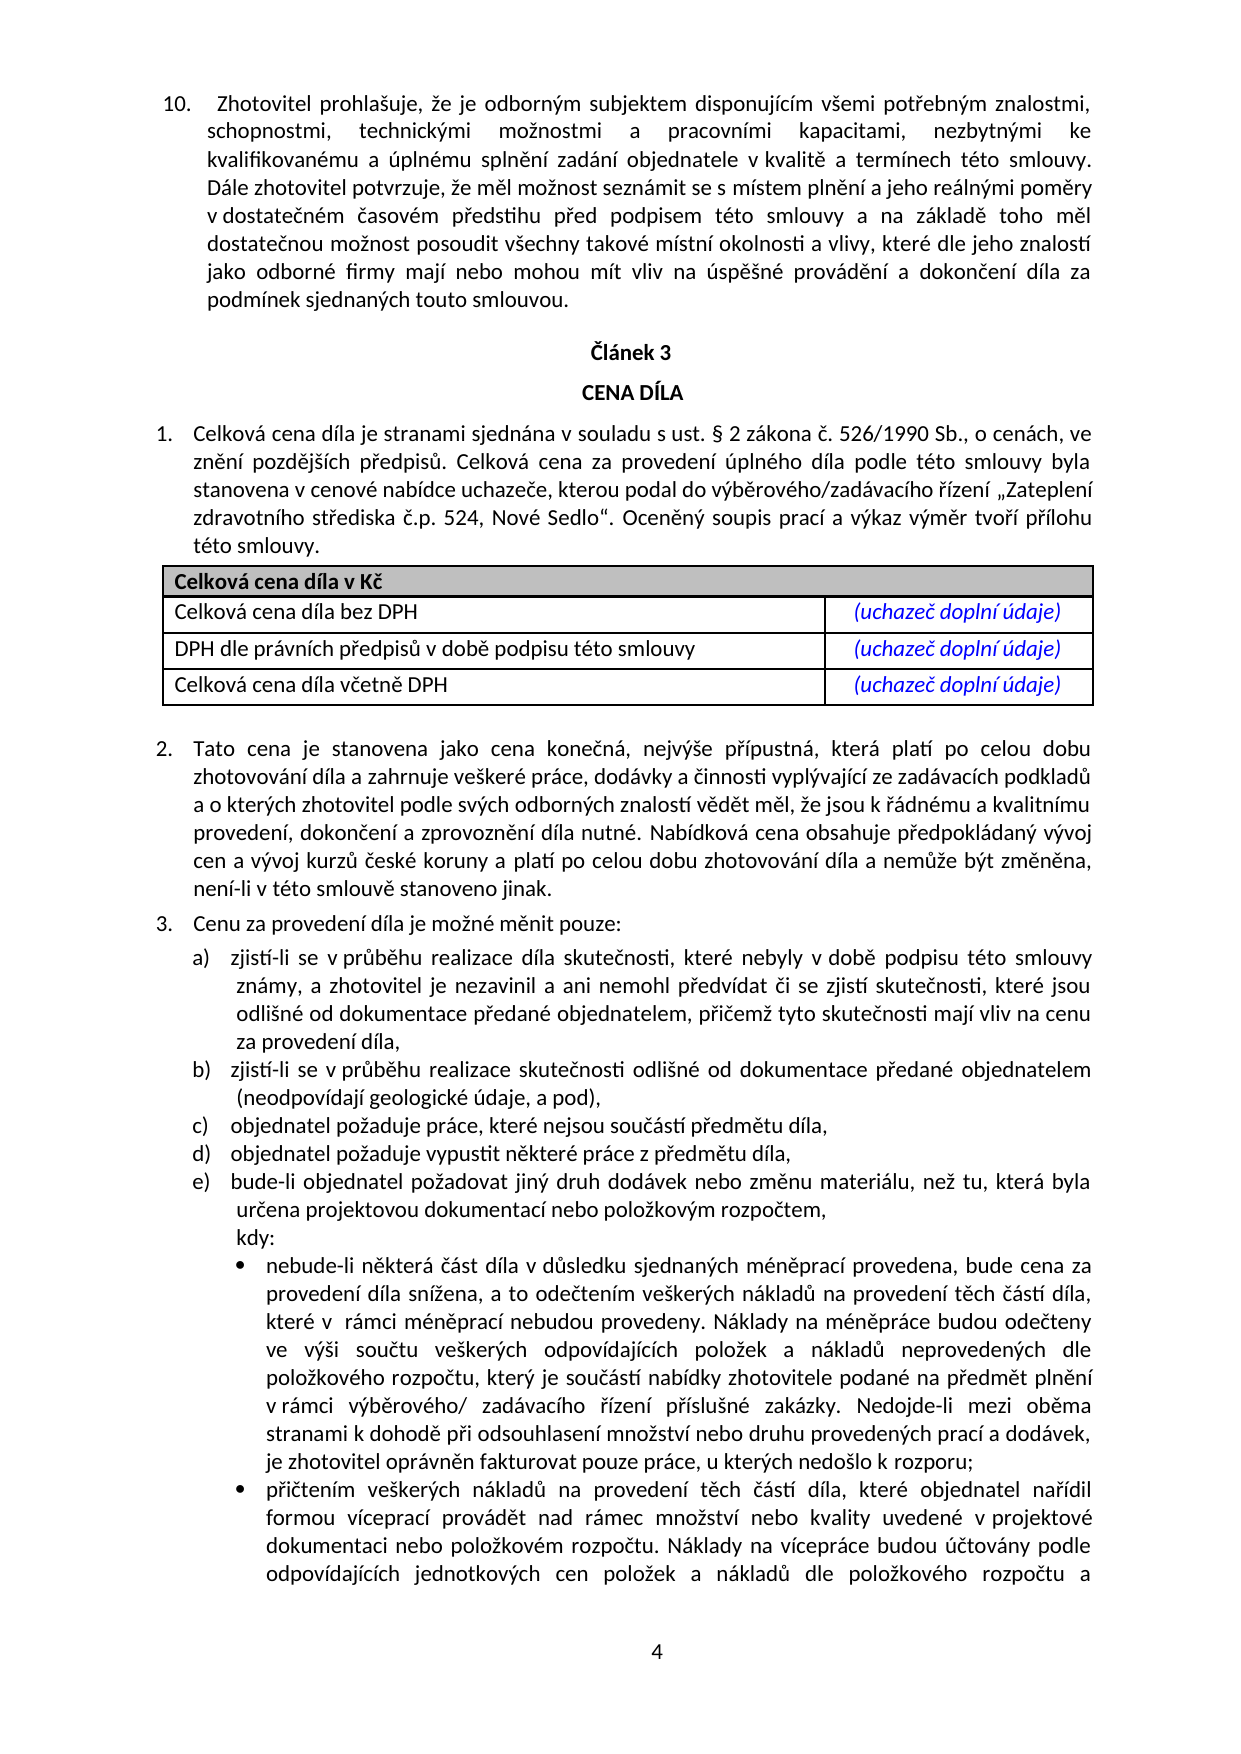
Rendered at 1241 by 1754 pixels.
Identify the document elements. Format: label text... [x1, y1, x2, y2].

table_header Celková cena díla v Kč [164, 567, 1092, 595]
table_cell (uchazeč doplní údaje) [826, 598, 1092, 632]
list zjistí-li se v průběhu realizace skutečnosti odlišné od dokumentace předané objednatelem (neodpovídají geologické údaje, a pod), [192, 1055, 1093, 1111]
list zjistí-li se v průběhu realizace díla skutečnosti, které nebyly v době podpisu této smlouvy známy, a zhotovitel je nezavinil a ani nemohl předvídat či se zjistí skutečnosti, které jsou odlišné od dokumentace předané objednatelem, přičemž tyto skutečnosti mají vliv na cenu za provedení díla, [192, 943, 1093, 1055]
text kdy: [236, 1223, 1093, 1251]
table_cell DPH dle právních předpisů v době podpisu této smlouvy [164, 634, 824, 668]
table_cell (uchazeč doplní údaje) [826, 634, 1092, 668]
list Celková cena díla je stranami sjednána v souladu s ust. § 2 zákona č. 526/1990 Sb., o cenách, ve znění pozdějších předpisů. Celková cena za provedení úplného díla podle této smlouvy byla stanovena v cenové nabídce uchazeče, kterou podal do výběrového/zadávacího řízení „Zateplení zdravotního střediska č.p. 524, Nové Sedlo“. Oceněný soupis prací a výkaz výměr tvoří přílohu této smlouvy. [156, 419, 1093, 559]
table_cell Celková cena díla včetně DPH [164, 670, 824, 704]
list objednatel požaduje vypustit některé práce z předmětu díla, [192, 1139, 1093, 1167]
subtitle Článek 3 [576, 338, 1093, 366]
text Cena díla [162, 378, 1093, 406]
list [236, 1476, 1093, 1588]
table_cell (uchazeč doplní údaje) [826, 670, 1092, 704]
table_cell Celková cena díla bez DPH [164, 598, 824, 632]
list nebude-li některá část díla v důsledku sjednaných méněprací provedena, bude cena za provedení díla snížena, a to odečtením veškerých nákladů na provedení těch částí díla, které v rámci méněprací nebudou provedeny. Náklady na méněpráce budou odečteny ve výši součtu veškerých odpovídajících položek a nákladů neprovedených dle položkového rozpočtu, který je součástí nabídky zhotovitele podané na předmět plnění v rámci výběrového/ zadávacího řízení příslušné zakázky. Nedojde-li mezi oběma stranami k dohodě při odsouhlasení množství nebo druhu provedených prací a dodávek, je zhotovitel oprávněn fakturovat pouze práce, u kterých nedošlo k rozporu; [236, 1251, 1093, 1476]
list Cenu za provedení díla je možné měnit pouze: [156, 909, 1093, 937]
list Tato cena je stanovena jako cena konečná, nejvýše přípustná, která platí po celou dobu zhotovování díla a zahrnuje veškeré práce, dodávky a činnosti vyplývající ze zadávacích podkladů a o kterých zhotovitel podle svých odborných znalostí vědět měl, že jsou k řádnému a kvalitnímu provedení, dokončení a zprovoznění díla nutné. Nabídková cena obsahuje předpokládaný vývoj cen a vývoj kurzů české koruny a platí po celou dobu zhotovování díla a nemůže být změněna, není-li v této smlouvě stanoveno jinak. [156, 734, 1093, 903]
list Zhotovitel prohlašuje, že je odborným subjektem disponujícím všemi potřebným znalostmi, schopnostmi, technickými možnostmi a pracovními kapacitami, nezbytnými ke kvalifikovanému a úplnému splnění zadání objednatele v kvalitě a termínech této smlouvy. Dále zhotovitel potvrzuje, že měl možnost seznámit se s místem plnění a jeho reálnými poměry v dostatečném časovém předstihu před podpisem této smlouvy a na základě toho měl dostatečnou možnost posoudit všechny takové místní okolnosti a vlivy, které dle jeho znalostí jako odborné firmy mají nebo mohou mít vliv na úspěšné provádění a dokončení díla za podmínek sjednaných touto smlouvou. [162, 89, 1093, 313]
list bude-li objednatel požadovat jiný druh dodávek nebo změnu materiálu, než tu, která byla určena projektovou dokumentací nebo položkovým rozpočtem, [192, 1167, 1093, 1223]
list objednatel požaduje práce, které nejsou součástí předmětu díla, [192, 1111, 1093, 1139]
